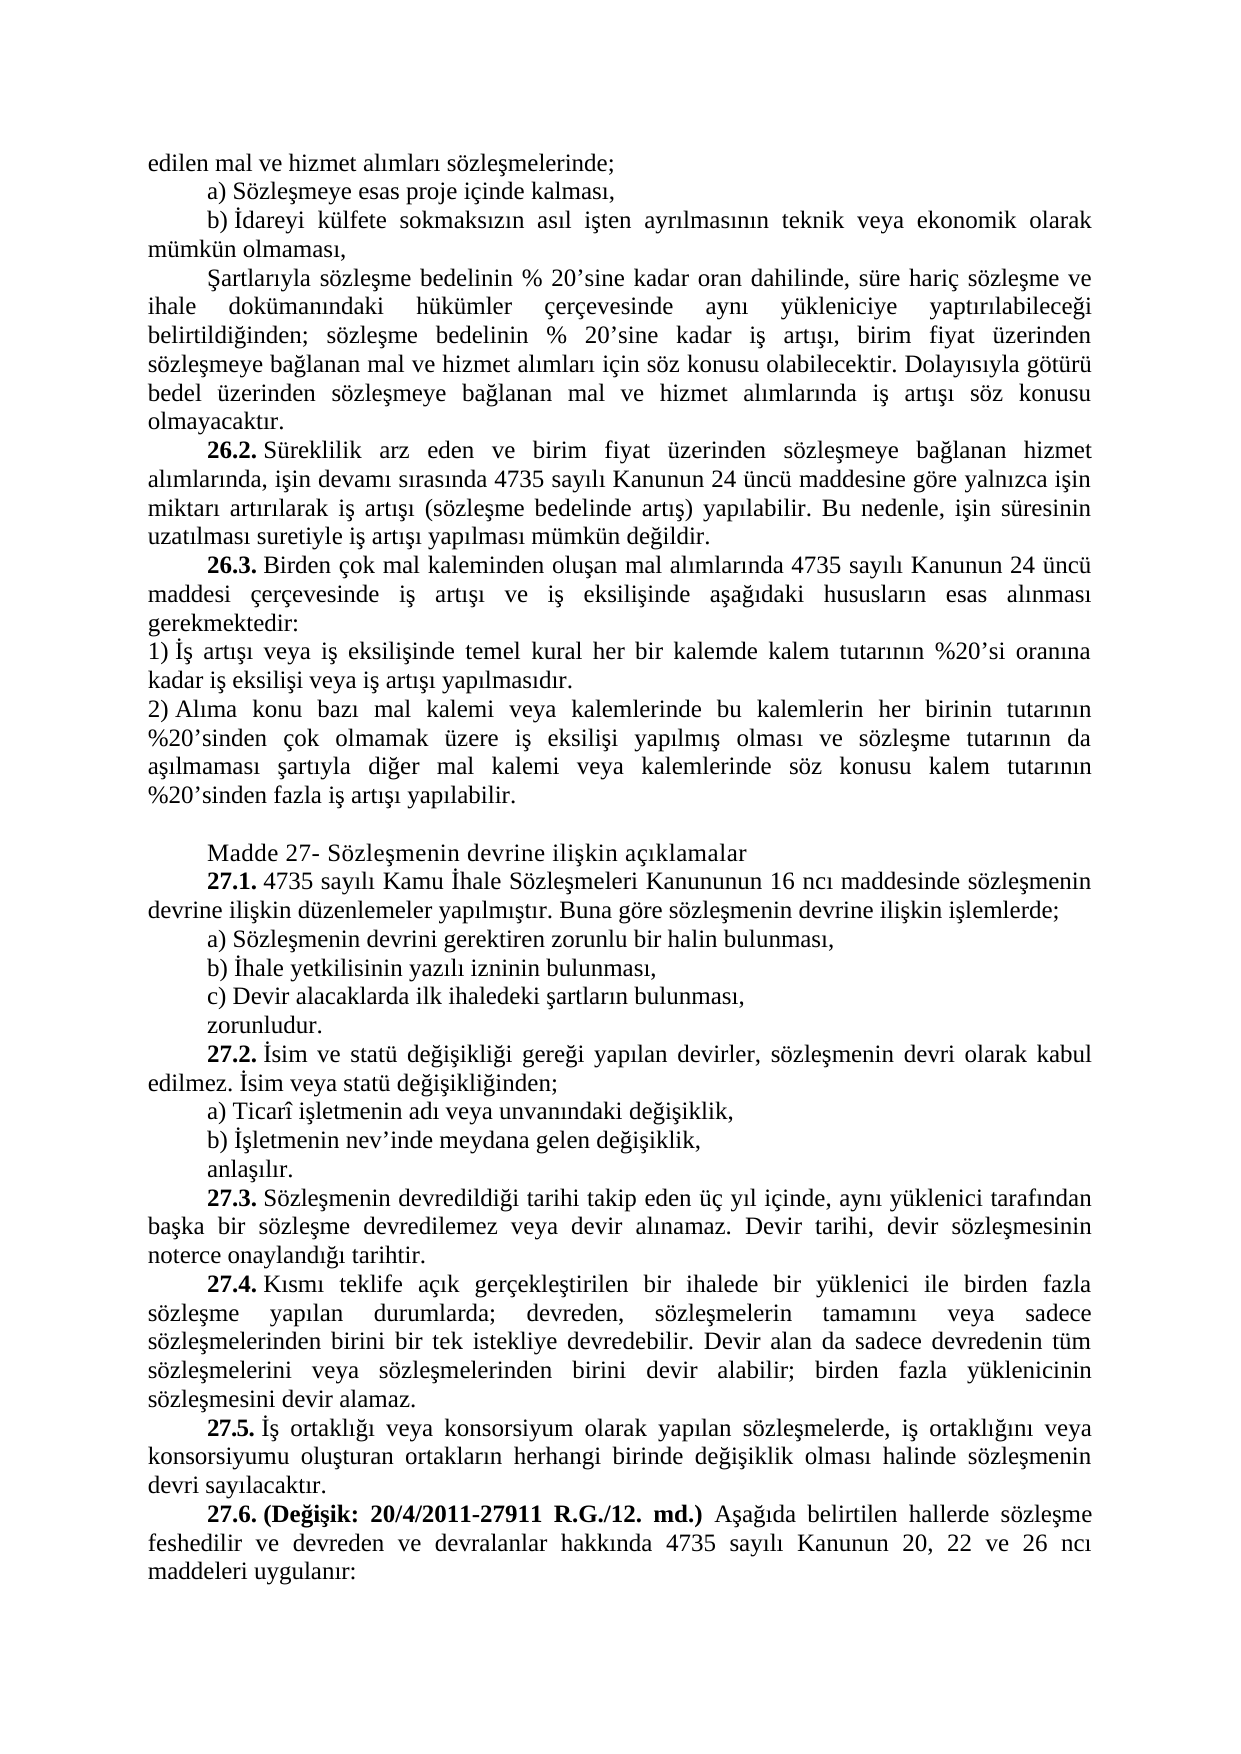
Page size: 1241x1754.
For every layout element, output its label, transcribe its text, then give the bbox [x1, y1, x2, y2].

text anlaşılır. [148, 1154, 1092, 1183]
text a) Sözleşmeye esas proje içinde kalması, [148, 176, 1092, 205]
text a) Ticarî işletmenin adı veya unvanındaki değişiklik, [148, 1096, 1092, 1125]
text zorunludur. [148, 1010, 1092, 1039]
text 27.4. Kısmı teklife açık gerçekleştirilen bir ihalede bir yüklenici ile birden fazla sözleşme yapılan durumlarda; devreden, sözleşmelerin tamamını veya sadece sözleşmelerinden birini bir tek istekliye devredebilir. Devir alan da sadece devredenin tüm sözleşmelerini veya sözleşmelerinden birini devir alabilir; birden fazla yüklenicinin sözleşmesini devir alamaz. [148, 1269, 1092, 1413]
text 2) Alıma konu bazı mal kalemi veya kalemlerinde bu kalemlerin her birinin tutarının %20’sinden çok olmamak üzere iş eksilişi yapılmış olması ve sözleşme tutarının da aşılmaması şartıyla diğer mal kalemi veya kalemlerinde söz konusu kalem tutarının %20’sinden fazla iş artışı yapılabilir. [148, 694, 1092, 809]
text Şartlarıyla sözleşme bedelinin % 20’sine kadar oran dahilinde, süre hariç sözleşme ve ihale dokümanındaki hükümler çerçevesinde aynı yükleniciye yaptırılabileceği belirtildiğinden; sözleşme bedelinin % 20’sine kadar iş artışı, birim fiyat üzerinden sözleşmeye bağlanan mal ve hizmet alımları için söz konusu olabilecektir. Dolayısıyla götürü bedel üzerinden sözleşmeye bağlanan mal ve hizmet alımlarında iş artışı söz konusu olmayacaktır. [148, 263, 1092, 435]
text 27.2. İsim ve statü değişikliği gereği yapılan devirler, sözleşmenin devri olarak kabul edilmez. İsim veya statü değişikliğinden; [148, 1039, 1092, 1096]
text 27.5. İş ortaklığı veya konsorsiyum olarak yapılan sözleşmelerde, iş ortaklığını veya konsorsiyumu oluşturan ortakların herhangi birinde değişiklik olması halinde sözleşmenin devri sayılacaktır. [148, 1413, 1092, 1499]
text b) İhale yetkilisinin yazılı izninin bulunması, [148, 953, 1092, 981]
text 1) İş artışı veya iş eksilişinde temel kural her bir kalemde kalem tutarının %20’si oranına kadar iş eksilişi veya iş artışı yapılmasıdır. [148, 636, 1092, 694]
text c) Devir alacaklarda ilk ihaledeki şartların bulunması, [148, 981, 1092, 1010]
text b) İşletmenin nev’inde meydana gelen değişiklik, [148, 1125, 1092, 1154]
text 27.1. 4735 sayılı Kamu İhale Sözleşmeleri Kanununun 16 ncı maddesinde sözleşmenin devrine ilişkin düzenlemeler yapılmıştır. Buna göre sözleşmenin devrine ilişkin işlemlerde; [148, 866, 1092, 924]
text 27.3. Sözleşmenin devredildiği tarihi takip eden üç yıl içinde, aynı yüklenici tarafından başka bir sözleşme devredilemez veya devir alınamaz. Devir tarihi, devir sözleşmesinin noterce onaylandığı tarihtir. [148, 1183, 1092, 1269]
subtitle Madde 27- Sözleşmenin devrine ilişkin açıklamalar [148, 838, 1092, 866]
text 26.3. Birden çok mal kaleminden oluşan mal alımlarında 4735 sayılı Kanunun 24 üncü maddesi çerçevesinde iş artışı ve iş eksilişinde aşağıdaki hususların esas alınması gerekmektedir: [148, 550, 1092, 636]
text 26.2. Süreklilik arz eden ve birim fiyat üzerinden sözleşmeye bağlanan hizmet alımlarında, işin devamı sırasında 4735 sayılı Kanunun 24 üncü maddesine göre yalnızca işin miktarı artırılarak iş artışı (sözleşme bedelinde artış) yapılabilir. Bu nedenle, işin süresinin uzatılması suretiyle iş artışı yapılması mümkün değildir. [148, 435, 1092, 550]
text b) İdareyi külfete sokmaksızın asıl işten ayrılmasının teknik veya ekonomik olarak mümkün olmaması, [148, 205, 1092, 263]
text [148, 148, 1092, 176]
text 27.6. (Değişik: 20/4/2011-27911 R.G./12. md.) Aşağıda belirtilen hallerde sözleşme feshedilir ve devreden ve devralanlar hakkında 4735 sayılı Kanunun 20, 22 ve 26 ncı maddeleri uygulanır: [148, 1499, 1092, 1585]
text a) Sözleşmenin devrini gerektiren zorunlu bir halin bulunması, [148, 924, 1092, 953]
